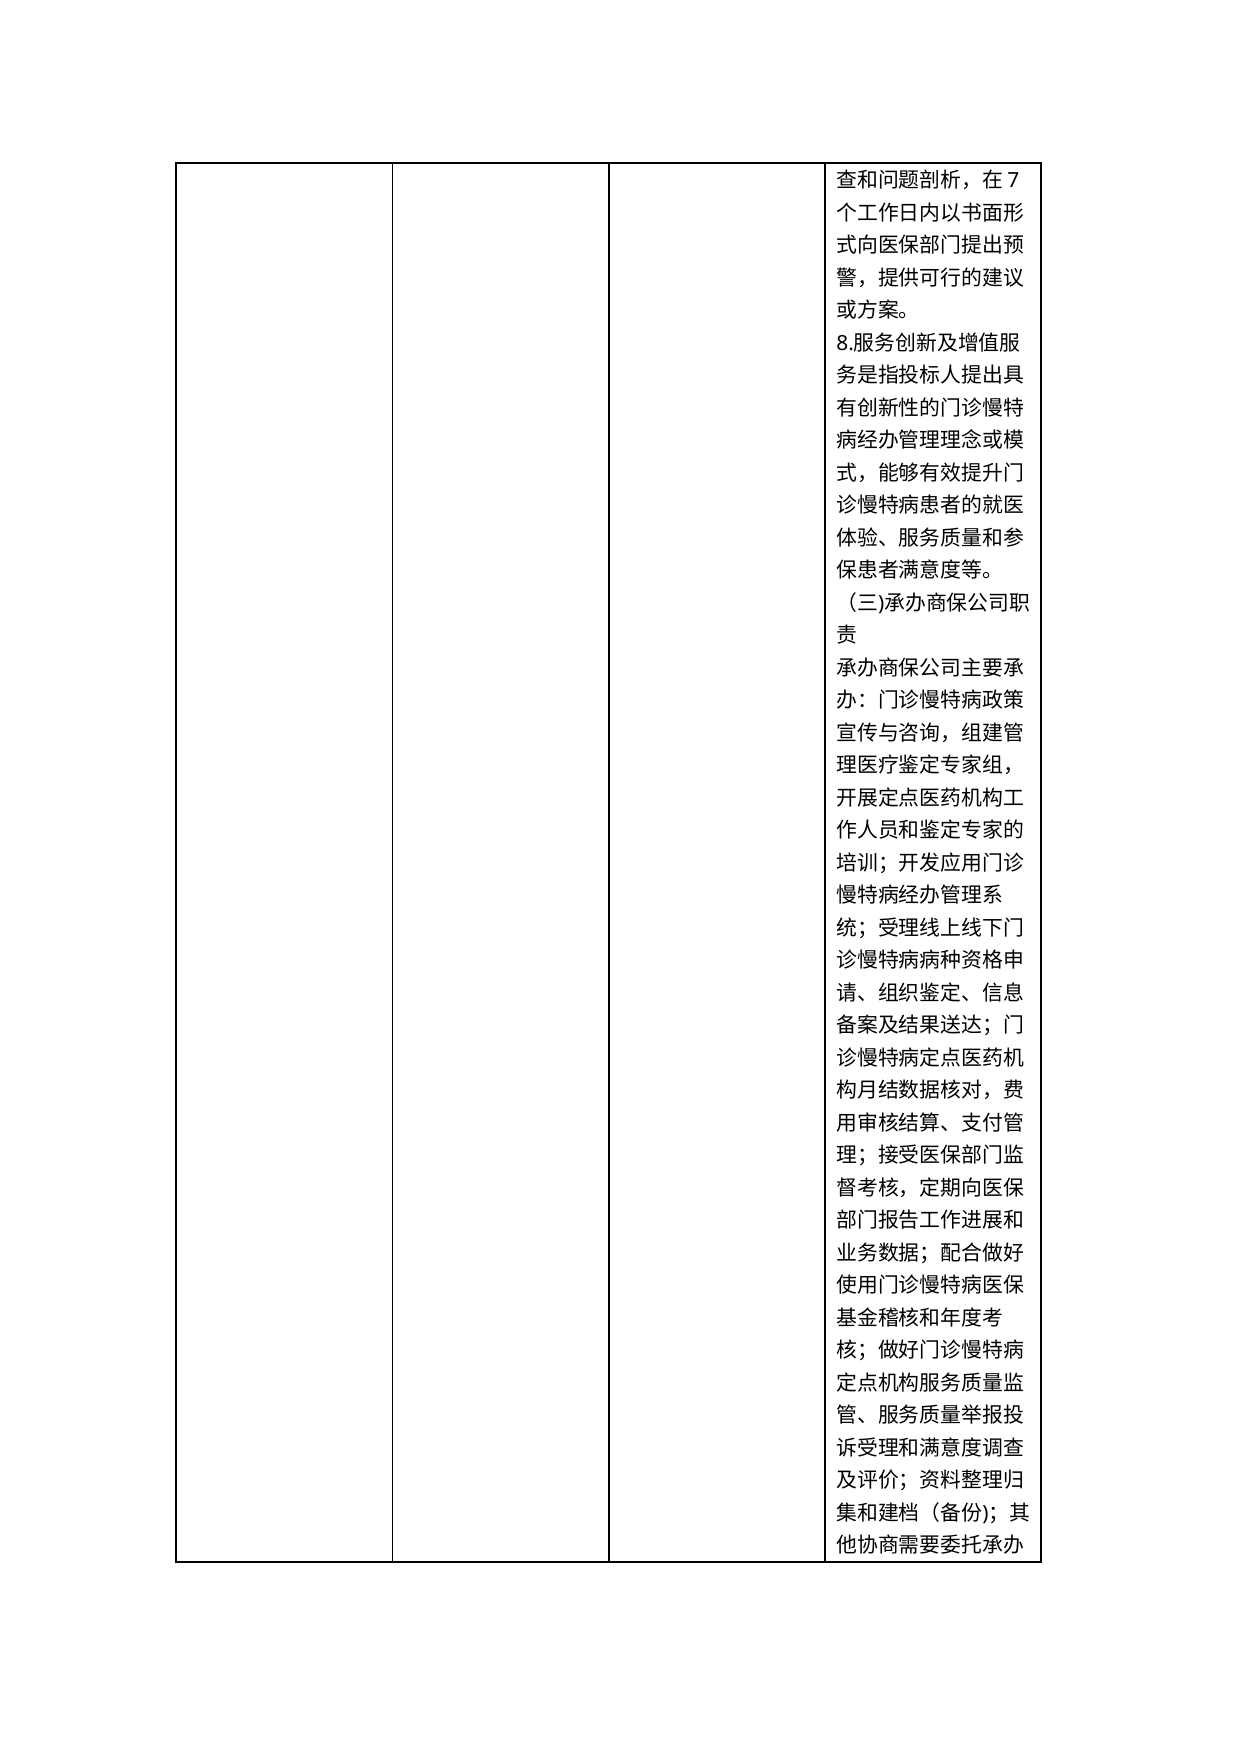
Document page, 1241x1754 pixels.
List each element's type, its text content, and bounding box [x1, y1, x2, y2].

table_cell [177, 164, 392, 1561]
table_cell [826, 164, 1040, 1561]
table_cell [610, 164, 824, 1561]
table_cell 1 [393, 164, 608, 1561]
